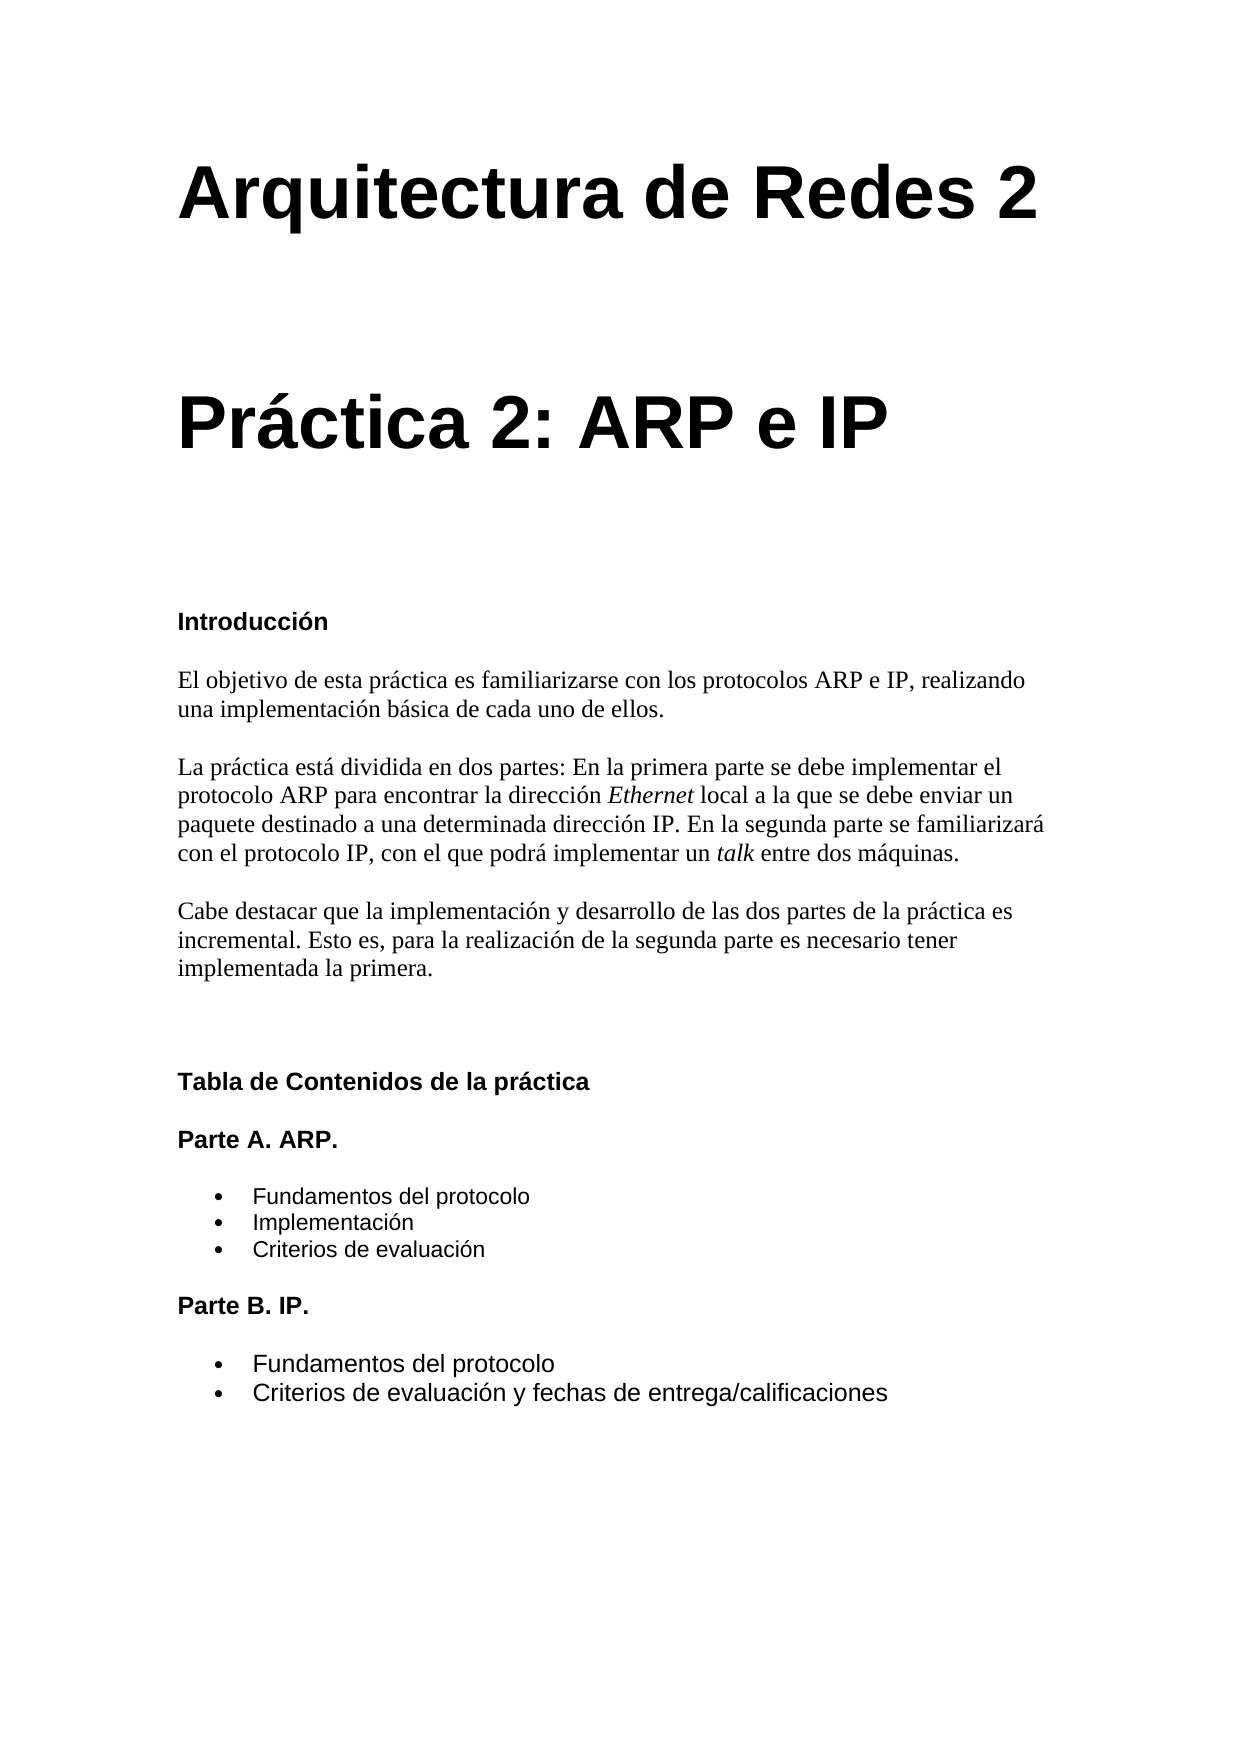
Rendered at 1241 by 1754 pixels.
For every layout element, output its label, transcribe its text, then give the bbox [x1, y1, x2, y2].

text Parte A. ARP. [177, 1125, 1063, 1154]
list Criterios de evaluación y fechas de entrega/calificaciones [215, 1378, 1063, 1406]
list Implementación [215, 1209, 1063, 1236]
text Parte B. IP. [177, 1291, 1063, 1320]
list Fundamentos del protocolo [215, 1183, 1063, 1209]
text Tabla de Contenidos de la práctica [177, 1067, 1063, 1096]
text La práctica está dividida en dos partes: En la primera parte se debe implementar el protocolo ARP para encontrar la dirección Ethernet local a la que se debe enviar un paquete destinado a una determinada dirección IP. En la segunda parte se familiarizará con el protocolo IP, con el que podrá implementar un talk entre dos máquinas. [177, 752, 1063, 867]
text Introducción [177, 607, 1063, 636]
text El objetivo de esta práctica es familiarizarse con los protocolos ARP e IP, realizando una implementación básica de cada uno de ellos. [177, 665, 1063, 723]
list Fundamentos del protocolo [215, 1349, 1063, 1378]
text Cabe destacar que la implementación y desarrollo de las dos partes de la práctica es incremental. Esto es, para la realización de la segunda parte es necesario tener implementada la primera. [177, 896, 1063, 982]
text Arquitectura de Redes 2 [177, 148, 1063, 234]
text Práctica 2: ARP e IP [177, 378, 1063, 465]
list Criterios de evaluación [215, 1236, 1063, 1262]
